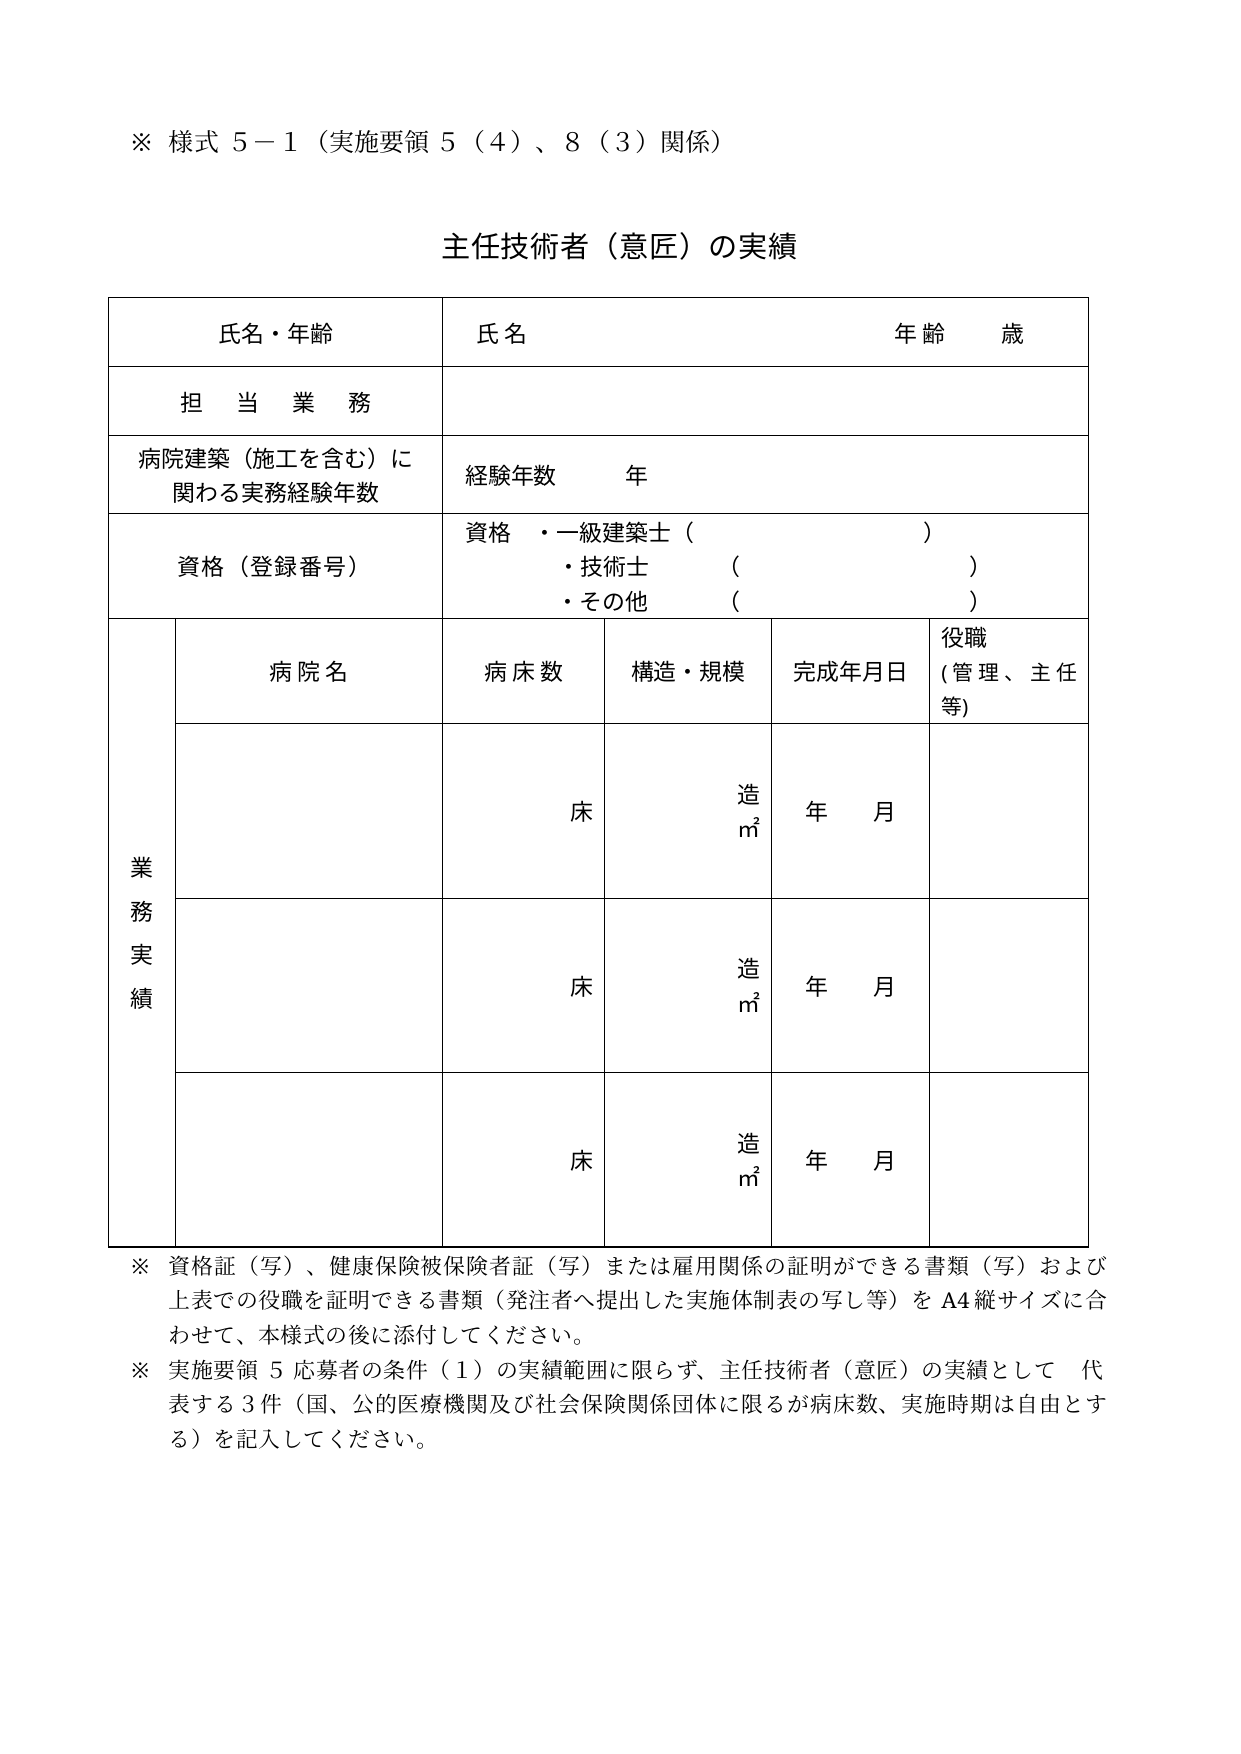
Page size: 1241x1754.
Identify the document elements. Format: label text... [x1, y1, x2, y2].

table_cell 病 床 数 [443, 619, 604, 723]
table_cell 造 ㎡ [605, 899, 771, 1072]
table_cell 造 ㎡ [605, 724, 771, 897]
table_cell 年 月 [772, 899, 929, 1072]
table_cell 年 月 [772, 724, 929, 897]
table_cell 担 当 業 務 [109, 367, 442, 435]
table_cell 床 [443, 899, 604, 1072]
table_cell 役職 (管理、主任等) [930, 619, 1088, 723]
list 資格証（写）、健康保険被保険者証（写）または雇用関係の証明ができる書類（写）および上表での役職を証明できる書類（発注者へ提出した実施体制表の写し等）をA4縦サイズに合わせて、本様式の後に添付してください。 [131, 1247, 1107, 1351]
table_cell 構造・規模 [605, 619, 771, 723]
list 様式 ５－１（実施要領 ５（４）、８（３）関係） [131, 106, 1107, 176]
table_cell 病 院 名 [176, 619, 442, 723]
table_cell 床 [443, 1073, 604, 1246]
table_cell [930, 1073, 1088, 1246]
table_cell 業 務 実 績 [109, 619, 175, 1246]
table_cell [930, 899, 1088, 1072]
table_cell 年 月 [772, 1073, 929, 1246]
list 実施要領 ５ 応募者の条件（１）の実績範囲に限らず、主任技術者（意匠）の実績として 代表する３件（国、公的医療機関及び社会保険関係団体に限るが病床数、実施時期は自由とする）を記入してください。 [131, 1351, 1107, 1456]
table_cell 資格 ・一級建築士（ ） ・技術士 （ ） ・その他 （ ） [443, 514, 1088, 618]
text 主任技術者（意匠）の実績 [131, 211, 1107, 280]
table_cell [176, 724, 442, 897]
table_cell 造 ㎡ [605, 1073, 771, 1246]
table_cell [176, 899, 442, 1072]
table_cell [443, 367, 1088, 435]
table_cell 経験年数 年 [443, 436, 1088, 513]
table_cell 資格（登録番号） [109, 514, 442, 618]
table_header 氏名・年齢 [109, 298, 442, 366]
table_header 氏 名 年 齢 歳 [443, 298, 1088, 366]
table_cell [930, 724, 1088, 897]
table_cell 完成年月日 [772, 619, 929, 723]
table_cell [176, 1073, 442, 1246]
table_cell 床 [443, 724, 604, 897]
table_cell 病院建築（施工を含む）に 関わる実務経験年数 [109, 436, 442, 513]
